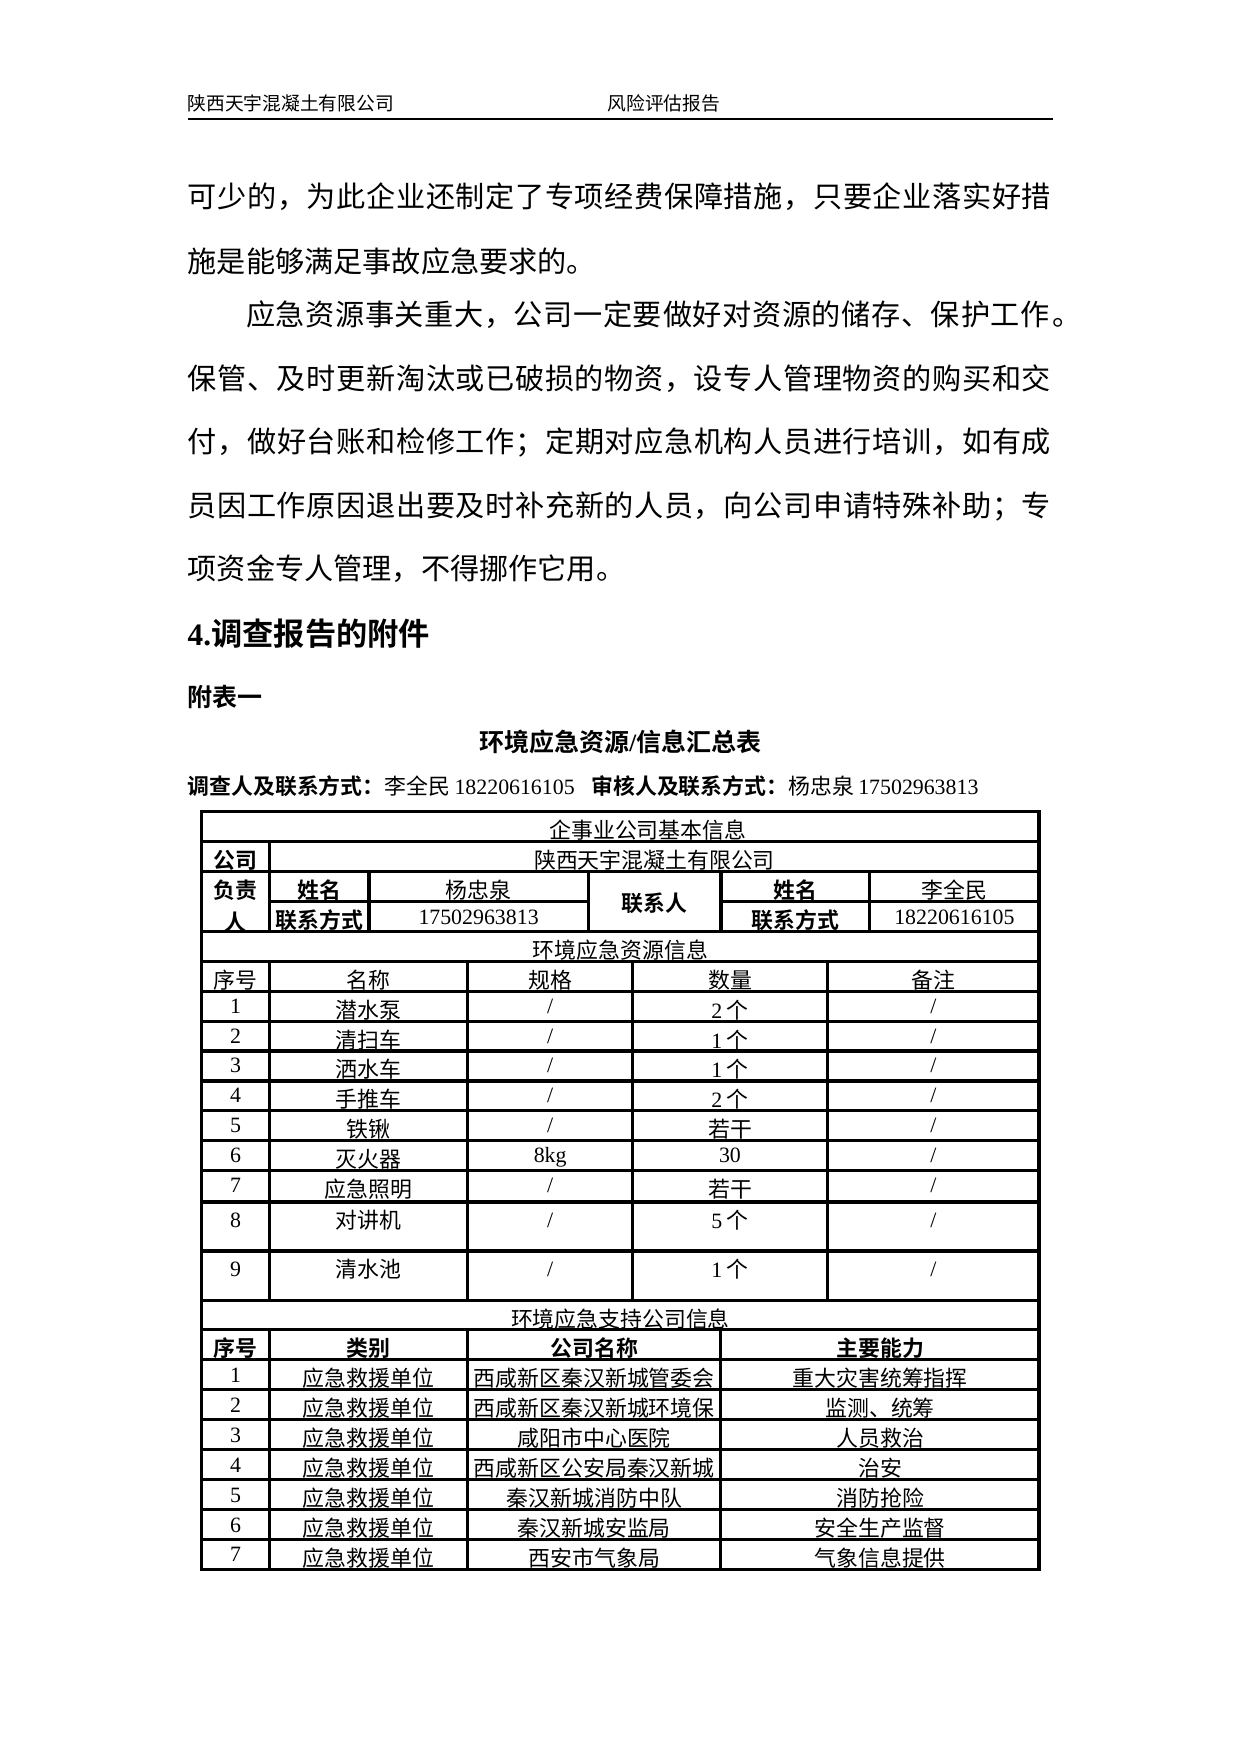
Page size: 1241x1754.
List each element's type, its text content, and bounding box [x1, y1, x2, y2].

table_cell 洒水车 [271, 1053, 466, 1079]
table_cell / [469, 1172, 631, 1200]
table_cell 潜水泵 [271, 993, 466, 1019]
table_cell 西咸新区秦汉新城管委会 [469, 1361, 719, 1388]
table_cell / [829, 1053, 1037, 1079]
table_cell 2 [203, 1023, 268, 1049]
table_cell 4 [203, 1083, 268, 1109]
table_cell / [469, 1023, 631, 1049]
text 应急资源事关重大，公司一定要做好对资源的储存、保护工作。保管、及时更新淘汰或已破损的物资，设专人管理物资的购买和交付，做好台账和检修工作；定期对应急机构人员进行培训，如有成员因工作原因退出要及时补充新的人员，向公司申请特殊补助；专项资金专人管理，不得挪作它用。 [187, 292, 1053, 588]
table_cell 姓名 [723, 873, 868, 900]
table_cell / [469, 1253, 631, 1298]
table_cell 环境应急资源信息 [203, 933, 1037, 960]
table_cell / [829, 1253, 1037, 1298]
table_cell 数量 [634, 963, 826, 989]
table_cell 规格 [469, 963, 631, 989]
table_cell 应急救援单位 [271, 1451, 466, 1478]
table_cell 公司名称 [469, 1331, 719, 1358]
table_cell 手推车 [271, 1083, 466, 1109]
table_cell 西安市气象局 [469, 1541, 719, 1567]
table_cell 若干 [634, 1112, 826, 1139]
table_cell 1 [203, 1361, 268, 1388]
table_cell 秦汉新城消防中队 [469, 1481, 719, 1508]
table_cell 应急救援单位 [271, 1541, 466, 1567]
text 4.调查报告的附件 [187, 609, 1053, 654]
table_cell 8kg [469, 1142, 631, 1169]
table_cell 5 [203, 1481, 268, 1508]
table_cell 7 [203, 1172, 268, 1200]
table_cell 联系方式 [271, 903, 367, 930]
table_cell 姓名 [271, 873, 367, 900]
table_cell 气象信息提供 [722, 1541, 1037, 1567]
table_cell 序号 [203, 963, 268, 989]
table_cell 西咸新区秦汉新城环境保护局 [469, 1391, 719, 1418]
table_cell / [469, 1083, 631, 1109]
table_cell 应急照明 [271, 1172, 466, 1200]
table_cell 1个 [634, 1253, 826, 1298]
table_cell 对讲机 [271, 1204, 466, 1249]
table_cell 铁锹 [271, 1112, 466, 1139]
table_cell 消防抢险 [722, 1481, 1037, 1508]
table_cell 重大灾害统筹指挥 [722, 1361, 1037, 1388]
table_cell 2 [203, 1391, 268, 1418]
table_cell 安全生产监督 [722, 1511, 1037, 1538]
table_cell 应急救援单位 [271, 1481, 466, 1508]
table_cell 联系方式 [723, 903, 868, 930]
table_cell 序号 [203, 1331, 268, 1358]
table_cell / [829, 1172, 1037, 1200]
table_cell 联系人 [590, 873, 719, 930]
table_cell 9 [203, 1253, 268, 1298]
table_cell / [829, 1142, 1037, 1169]
table_cell 类别 [271, 1331, 466, 1358]
table_cell / [469, 1204, 631, 1249]
table_cell 1 [203, 993, 268, 1019]
table_cell 3 [203, 1421, 268, 1448]
table_cell / [829, 1204, 1037, 1249]
table_cell 18220616105 [871, 903, 1037, 930]
table_cell 咸阳市中心医院 [469, 1421, 719, 1448]
table_cell 秦汉新城安监局 [469, 1511, 719, 1538]
table_cell 6 [203, 1142, 268, 1169]
table_cell 监测、统筹 [722, 1391, 1037, 1418]
table_cell 2个 [634, 1083, 826, 1109]
table_cell 备注 [829, 963, 1037, 989]
table_cell 环境应急支持公司信息 [203, 1302, 1037, 1328]
table_cell 3 [203, 1053, 268, 1079]
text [187, 162, 1053, 292]
table_cell 5个 [634, 1204, 826, 1249]
table_cell 清扫车 [271, 1023, 466, 1049]
table_cell 2个 [634, 993, 826, 1019]
table_cell 应急救援单位 [271, 1391, 466, 1418]
text 附表一 [187, 677, 1053, 713]
table_cell 1个 [634, 1023, 826, 1049]
table_cell 名称 [271, 963, 466, 989]
table_cell 治安 [722, 1451, 1037, 1478]
text 环境应急资源/信息汇总表 [187, 723, 1053, 759]
table_cell / [829, 1023, 1037, 1049]
table_cell 人员救治 [722, 1421, 1037, 1448]
table_cell 清水池 [271, 1253, 466, 1298]
text 调查人及联系方式：李全民18220616105 审核人及联系方式：杨忠泉17502963813 [187, 769, 1053, 801]
table_cell 若干 [634, 1172, 826, 1200]
table_cell / [469, 1053, 631, 1079]
table_cell 4 [203, 1451, 268, 1478]
table_cell / [829, 1112, 1037, 1139]
table_cell 应急救援单位 [271, 1361, 466, 1388]
table_cell / [829, 993, 1037, 1019]
table_cell 灭火器 [271, 1142, 466, 1169]
table_cell 7 [203, 1541, 268, 1567]
table_cell 30 [634, 1142, 826, 1169]
table_cell 应急救援单位 [271, 1511, 466, 1538]
table_cell 1个 [634, 1053, 826, 1079]
table_header 企事业公司基本信息 [203, 813, 1037, 840]
table_cell 李全民 [871, 873, 1037, 900]
table_cell 负责人 [203, 873, 268, 930]
table_cell / [469, 1112, 631, 1139]
table_cell 主要能力 [722, 1331, 1037, 1358]
table_cell 公司名称 [203, 843, 268, 870]
table_cell 8 [203, 1204, 268, 1249]
table_cell 杨忠泉 [371, 873, 587, 900]
table_cell / [469, 993, 631, 1019]
table_cell 应急救援单位 [271, 1421, 466, 1448]
table_cell 陕西天宇混凝土有限公司 [271, 843, 1037, 870]
table_cell 西咸新区公安局秦汉新城分局 西咸新区秦汉新城公安局 [469, 1451, 719, 1478]
table_cell 6 [203, 1511, 268, 1538]
table_cell 5 [203, 1112, 268, 1139]
table_cell 17502963813 [371, 903, 587, 930]
table_cell / [829, 1083, 1037, 1109]
